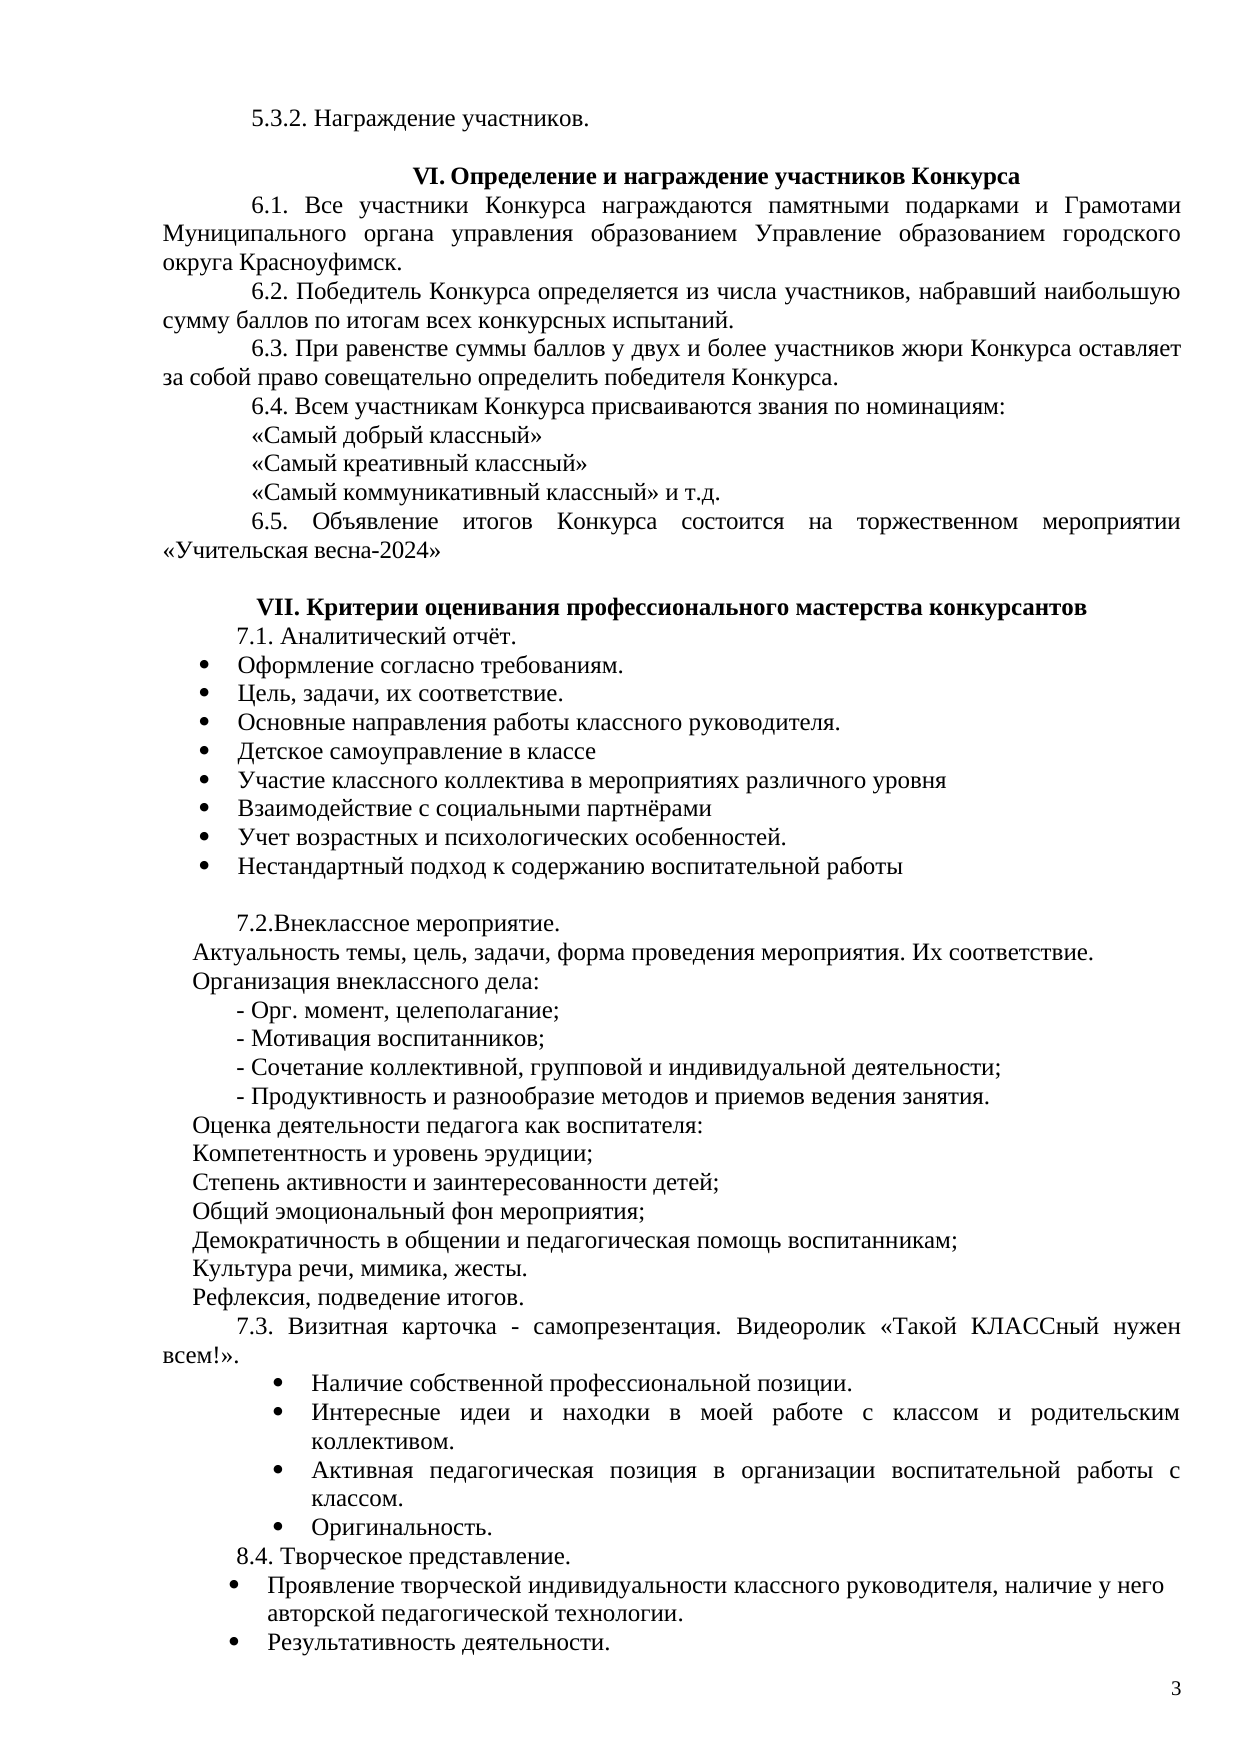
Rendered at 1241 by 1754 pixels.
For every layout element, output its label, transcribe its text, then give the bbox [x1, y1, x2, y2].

text 6.3. При равенстве суммы баллов у двух и более участников жюри Конкурса оставляет за собой право совещательно определить победителя Конкурса. [162, 333, 1181, 391]
text «Самый коммуникативный классный» и т.д. [162, 477, 1181, 506]
text «Самый креативный классный» [162, 448, 1181, 477]
text VI. Определение и награждение участников Конкурса [162, 161, 1181, 190]
text Организация внеклассного дела: [162, 966, 1181, 995]
text 6.2. Победитель Конкурса определяется из числа участников, набравший наибольшую сумму баллов по итогам всех конкурсных испытаний. [162, 276, 1181, 333]
text 6.1. Все участники Конкурса награждаются памятными подарками и Грамотами Муниципального органа управления образованием Управление образованием городского округа Красноуфимск. [162, 190, 1181, 276]
text 6.4. Всем участникам Конкурса присваиваются звания по номинациям: [162, 391, 1181, 420]
text Степень активности и заинтересованности детей; [162, 1167, 1181, 1196]
text Демократичность в общении и педагогическая помощь воспитанникам; [162, 1225, 1181, 1253]
list Нестандартный подход к содержанию воспитательной работы [200, 851, 1181, 880]
text - Мотивация воспитанников; [162, 1023, 1181, 1052]
list Оригинальность. [274, 1512, 1181, 1541]
text «Самый добрый классный» [162, 420, 1181, 448]
text 7.3. Визитная карточка - самопрезентация. Видеоролик «Такой КЛАССный нужен всем!». [162, 1311, 1181, 1368]
text - Орг. момент, целеполагание; [162, 995, 1181, 1023]
text Актуальность темы, цель, задачи, форма проведения мероприятия. Их соответствие. [162, 937, 1181, 966]
list Детское самоуправление в классе [200, 736, 1181, 765]
list Участие классного коллектива в мероприятиях различного уровня [200, 765, 1181, 793]
list Оформление согласно требованиям. [200, 650, 1181, 678]
text 7.1. Аналитический отчёт. [162, 621, 1181, 650]
list Цель, задачи, их соответствие. [200, 678, 1181, 707]
text Оценка деятельности педагога как воспитателя: [162, 1110, 1181, 1138]
text VII. Критерии оценивания профессионального мастерства конкурсантов [162, 592, 1181, 621]
text - Продуктивность и разнообразие методов и приемов ведения занятия. [162, 1081, 1181, 1110]
list Результативность деятельности. [229, 1627, 1181, 1656]
list Интересные идеи и находки в моей работе с классом и родительским коллективом. [274, 1397, 1181, 1455]
text 8.4. Творческое представление. [162, 1541, 1181, 1570]
list Учет возрастных и психологических особенностей. [200, 822, 1181, 851]
list Взаимодействие с социальными партнёрами [200, 793, 1181, 822]
text 6.5. Объявление итогов Конкурса состоится на торжественном мероприятии «Учительская весна-2024» [162, 506, 1181, 563]
text Общий эмоциональный фон мероприятия; [162, 1196, 1181, 1225]
text 7.2.Внеклассное мероприятие. [236, 908, 1181, 937]
text Компетентность и уровень эрудиции; [162, 1138, 1181, 1167]
list Наличие собственной профессиональной позиции. [274, 1368, 1181, 1397]
text 5.3.2. Награждение участников. [162, 103, 1181, 132]
list Активная педагогическая позиция в организации воспитательной работы с классом. [274, 1455, 1181, 1512]
list Проявление творческой индивидуальности классного руководителя, наличие у него авторской педагогической технологии. [229, 1570, 1181, 1627]
list Основные направления работы классного руководителя. [200, 707, 1181, 736]
text - Сочетание коллективной, групповой и индивидуальной деятельности; [162, 1052, 1181, 1081]
text Культура речи, мимика, жесты. [162, 1253, 1181, 1282]
text Рефлексия, подведение итогов. [162, 1282, 1181, 1311]
